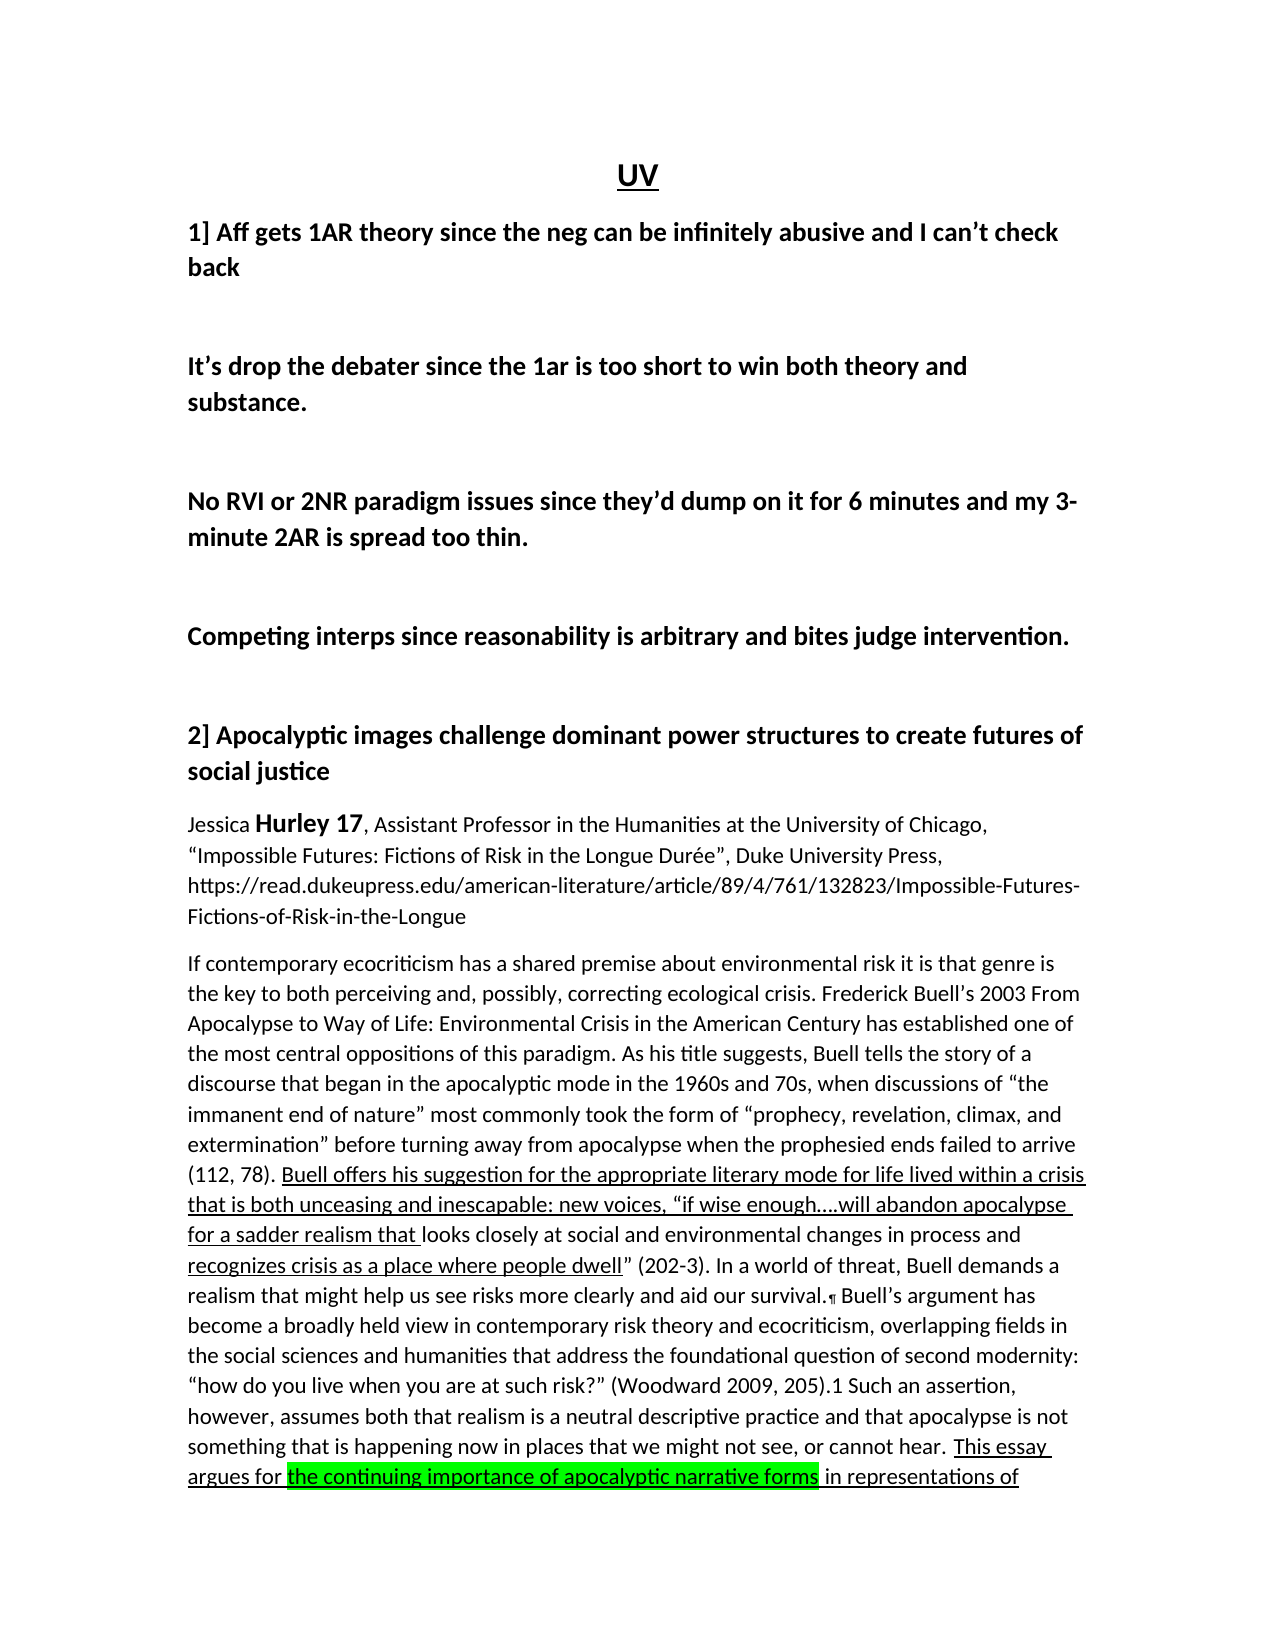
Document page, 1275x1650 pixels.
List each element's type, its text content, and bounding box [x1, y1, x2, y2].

subtitle It’s drop the debater since the 1ar is too short to win both theory and substance. [187, 349, 1087, 418]
subtitle Competing interps since reasonability is arbitrary and bites judge intervention. [187, 619, 1087, 652]
text Jessica Hurley 17, Assistant Professor in the Humanities at the University of Chicago, “Impossible Futures: Fictions of Risk in the Longue Durée”, Duke University Press, https://read.dukeupress.edu/american-literature/article/89/4/761/132823/Impossible-Futures-Fictions-of-Risk-in-the-Longue [187, 806, 1087, 930]
subtitle 1] Aff gets 1AR theory since the neg can be infinitely abusive and I can’t check back [187, 215, 1087, 283]
subtitle 2] Apocalyptic images challenge dominant power structures to create futures of social justice [187, 718, 1087, 787]
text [187, 949, 1087, 1490]
subtitle UV [187, 154, 1087, 195]
subtitle No RVI or 2NR paradigm issues since they’d dump on it for 6 minutes and my 3-minute 2AR is spread too thin. [187, 484, 1087, 553]
